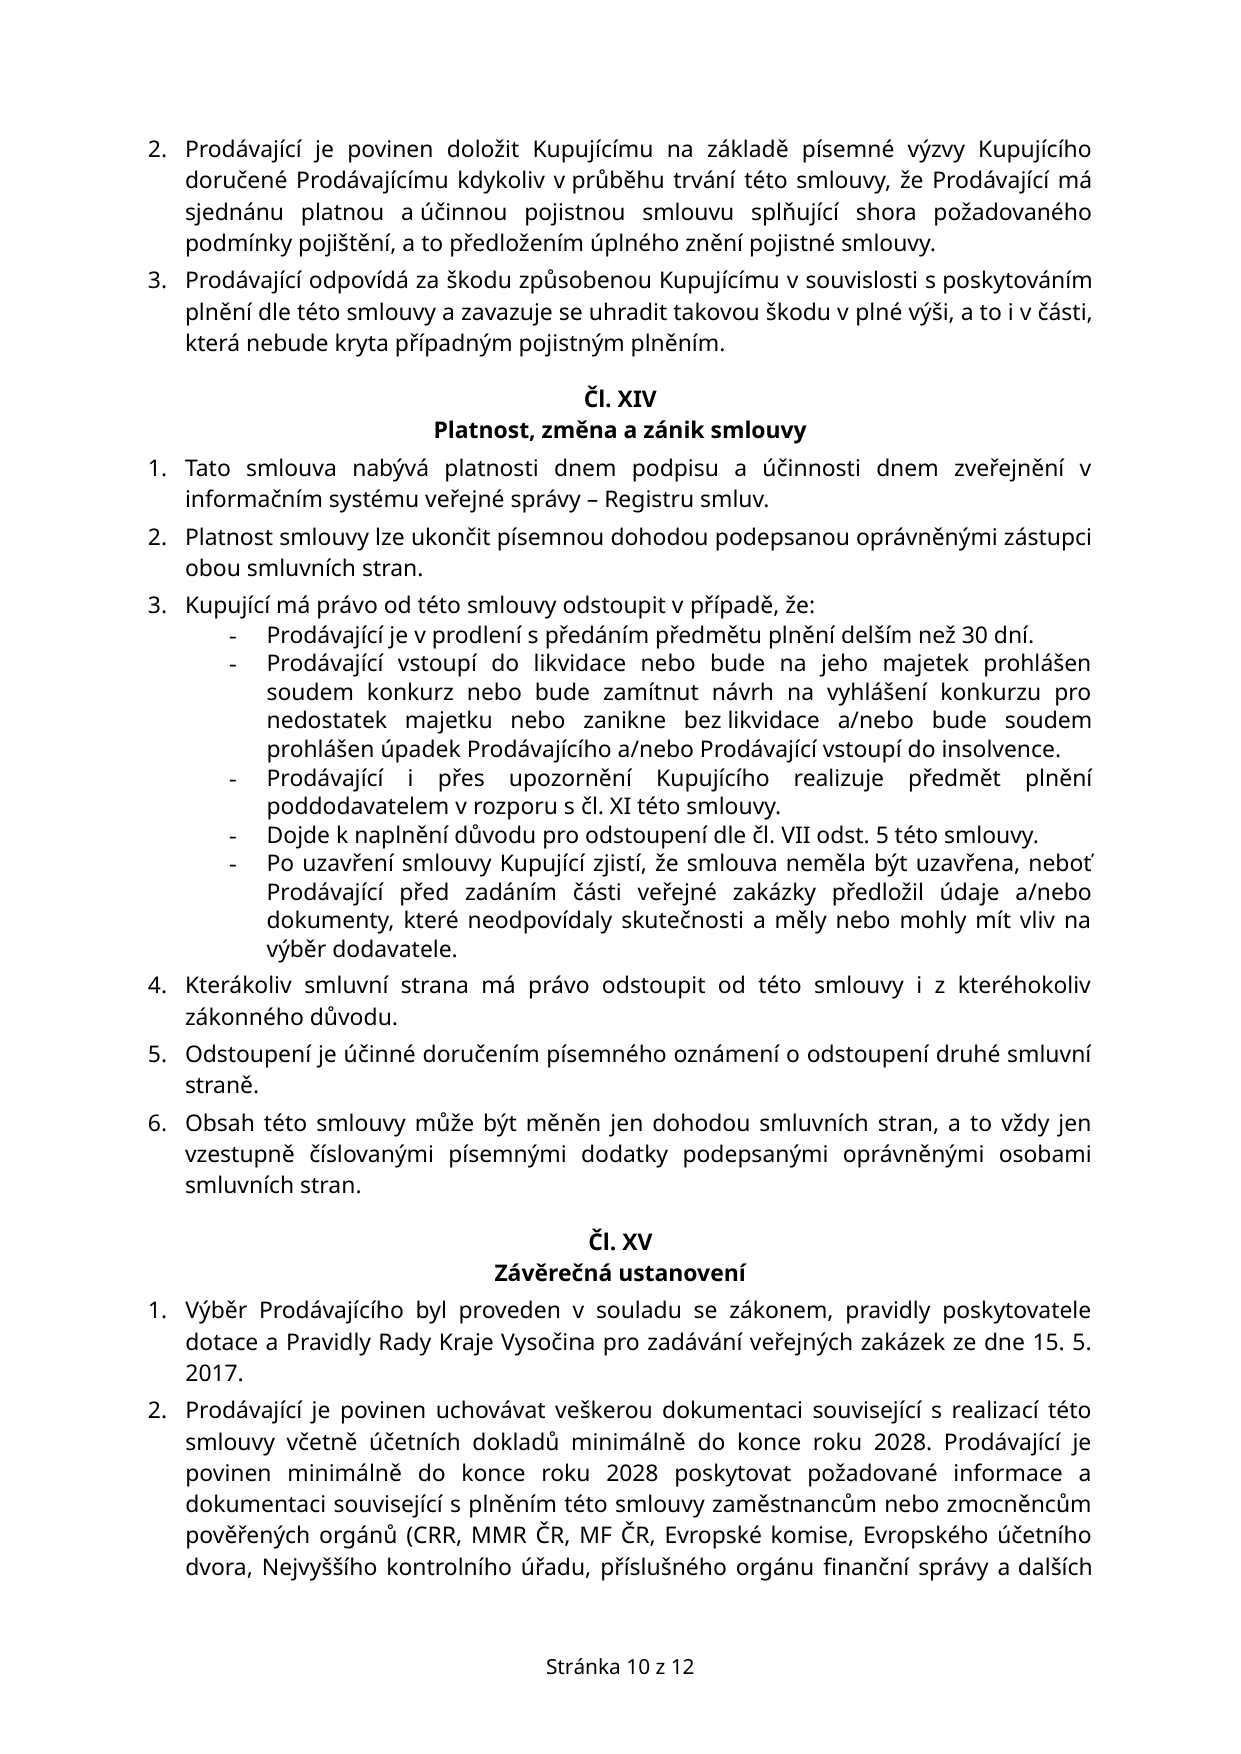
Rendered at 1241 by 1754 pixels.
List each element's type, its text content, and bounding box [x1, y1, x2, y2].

subtitle Kupující má právo od této smlouvy odstoupit v případě, že: [148, 589, 1093, 620]
subtitle Obsah této smlouvy může být měněn jen dohodou smluvních stran, a to vždy jen vzestupně číslovanými písemnými dodatky podepsanými oprávněnými osobami smluvních stran. [148, 1107, 1093, 1200]
subtitle Tato smlouva nabývá platnosti dnem podpisu a účinnosti dnem zveřejnění v informačním systému veřejné správy – Registru smluv. [148, 452, 1093, 514]
subtitle Prodávající je povinen doložit Kupujícímu na základě písemné výzvy Kupujícího doručené Prodávajícímu kdykoliv v průběhu trvání této smlouvy, že Prodávající má sjednánu platnou a účinnou pojistnou smlouvu splňující shora požadovaného podmínky pojištění, a to předložením úplného znění pojistné smlouvy. [148, 133, 1093, 258]
list Prodávající vstoupí do likvidace nebo bude na jeho majetek prohlášen soudem konkurz nebo bude zamítnut návrh na vyhlášení konkurzu pro nedostatek majetku nebo zanikne bez likvidace a/nebo bude soudem prohlášen úpadek Prodávajícího a/nebo Prodávající vstoupí do insolvence. [229, 649, 1093, 763]
list Dojde k naplnění důvodu pro odstoupení dle čl. VII odst. 5 této smlouvy. [229, 820, 1093, 849]
subtitle Platnost, změna a zánik smlouvy [148, 414, 1093, 445]
list Prodávající je v prodlení s předáním předmětu plnění delším než 30 dní. [229, 620, 1093, 649]
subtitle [148, 1394, 1093, 1582]
list Prodávající i přes upozornění Kupujícího realizuje předmět plnění poddodavatelem v rozporu s čl. XI této smlouvy. [229, 763, 1093, 820]
subtitle Čl. XV [148, 1225, 1093, 1257]
list Po uzavření smlouvy Kupující zjistí, že smlouva neměla být uzavřena, neboť Prodávající před zadáním části veřejné zakázky předložil údaje a/nebo dokumenty, které neodpovídaly skutečnosti a měly nebo mohly mít vliv na výběr dodavatele. [229, 849, 1093, 963]
subtitle Závěrečná ustanovení [148, 1257, 1093, 1288]
subtitle Odstoupení je účinné doručením písemného oznámení o odstoupení druhé smluvní straně. [148, 1038, 1093, 1100]
subtitle Čl. XIV [148, 383, 1093, 414]
subtitle Kterákoliv smluvní strana má právo odstoupit od této smlouvy i z kteréhokoliv zákonného důvodu. [148, 969, 1093, 1032]
subtitle Výběr Prodávajícího byl proveden v souladu se zákonem, pravidly poskytovatele dotace a Pravidly Rady Kraje Vysočina pro zadávání veřejných zakázek ze dne 15. 5. 2017. [148, 1294, 1093, 1388]
subtitle Platnost smlouvy lze ukončit písemnou dohodou podepsanou oprávněnými zástupci obou smluvních stran. [148, 520, 1093, 583]
subtitle Prodávající odpovídá za škodu způsobenou Kupujícímu v souvislosti s poskytováním plnění dle této smlouvy a zavazuje se uhradit takovou škodu v plné výši, a to i v části, která nebude kryta případným pojistným plněním. [148, 264, 1093, 358]
